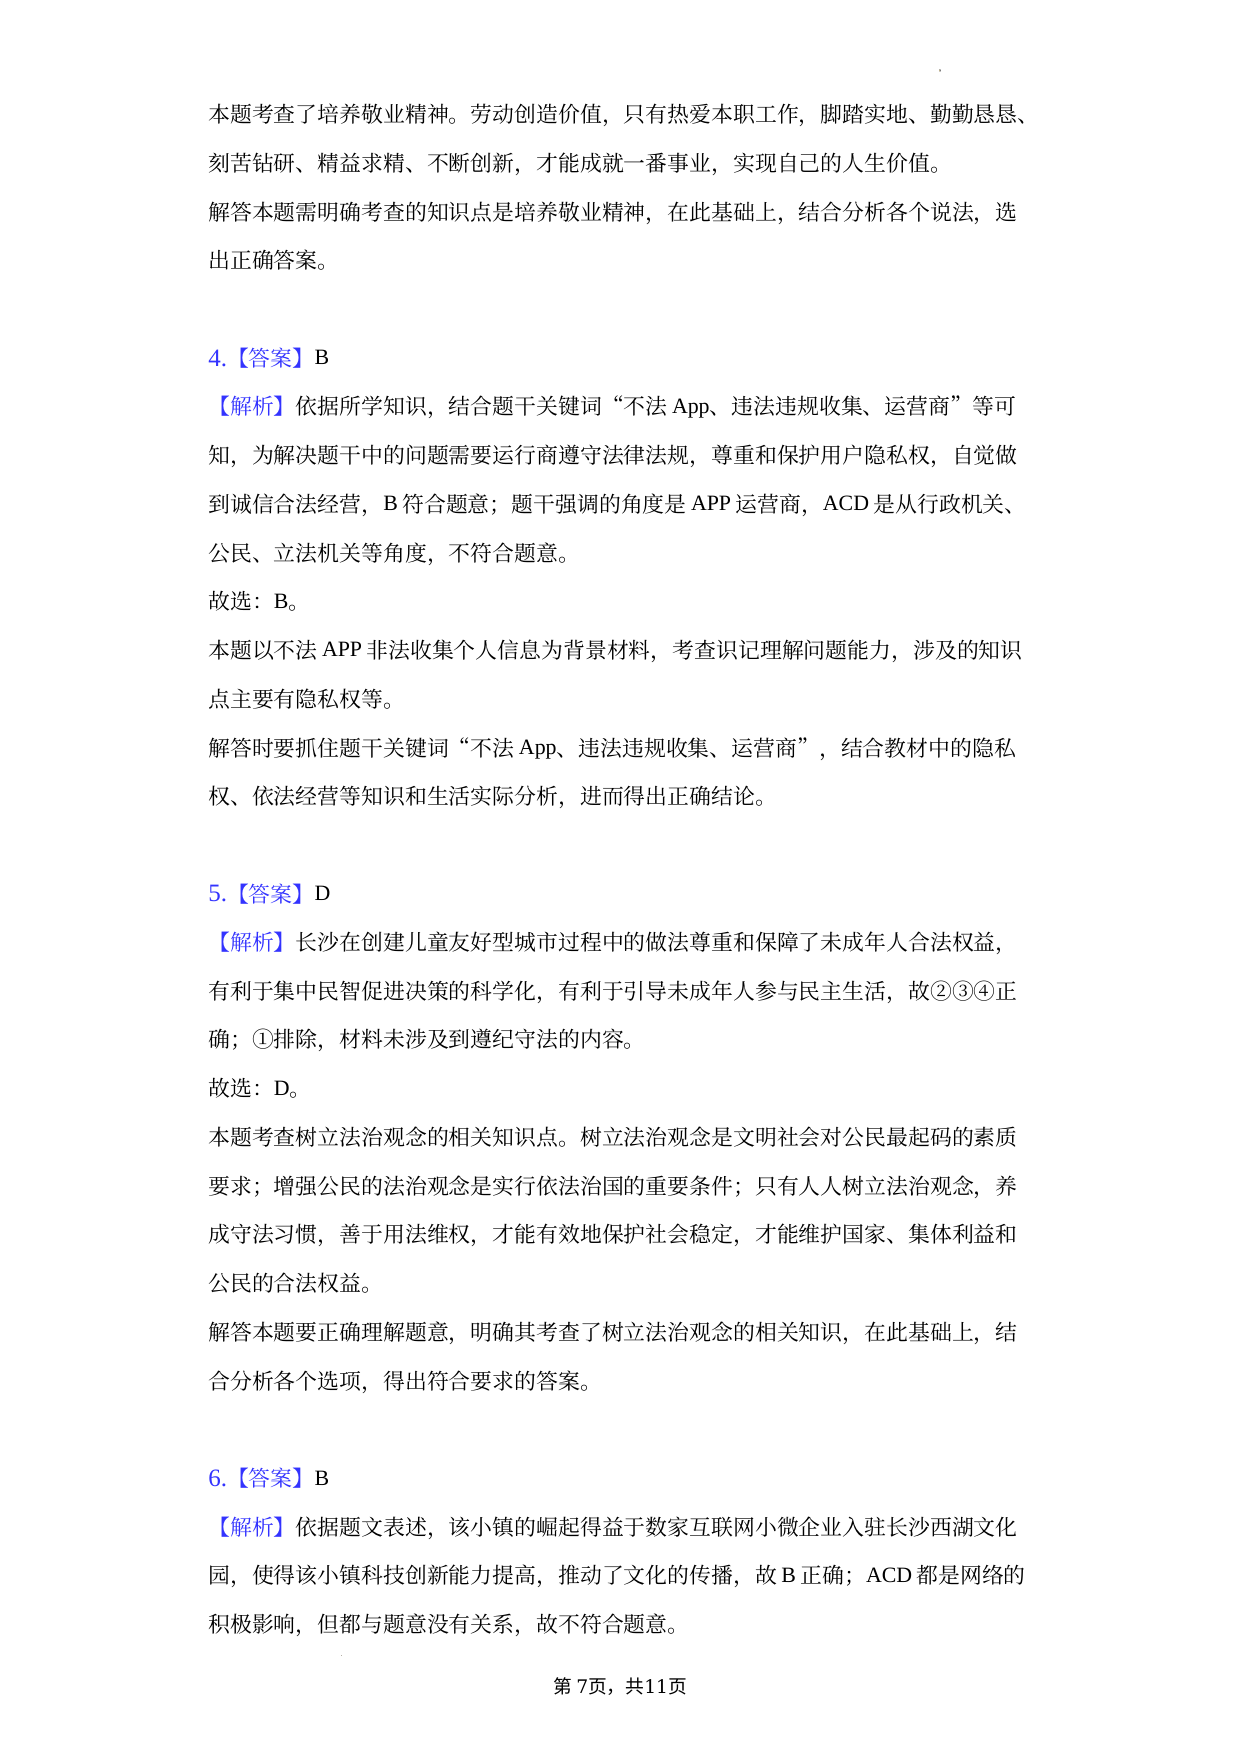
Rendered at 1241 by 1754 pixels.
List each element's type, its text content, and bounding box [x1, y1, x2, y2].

text 5.【答案】D [208, 876, 1032, 909]
text 【解析】依据所学知识，结合题干关键词“不法App、违法违规收集、运营商”等可知，为解决题干中的问题需要运行商遵守法律法规，尊重和保护用户隐私权，自觉做到诚信合法经营，B符合题意；题干强调的角度是APP运营商，ACD是从行政机关、公民、立法机关等角度，不符合题意。 故选：B。 本题以不法APP非法收集个人信息为背景材料，考查识记理解问题能力，涉及的知识点主要有隐私权等。 解答时要抓住题干关键词“不法App、违法违规收集、运营商”，结合教材中的隐私权、依法经营等知识和生活实际分析，进而得出正确结论。 [208, 389, 1032, 860]
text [208, 1509, 1032, 1639]
text 6.【答案】B [208, 1461, 1032, 1493]
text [208, 97, 1032, 324]
text 4.【答案】B [208, 341, 1032, 373]
text 【解析】长沙在创建儿童友好型城市过程中的做法尊重和保障了未成年人合法权益，有利于集中民智促进决策的科学化，有利于引导未成年人参与民主生活，故②③④正确；①排除，材料未涉及到遵纪守法的内容。 故选：D。 本题考查树立法治观念的相关知识点。树立法治观念是文明社会对公民最起码的素质要求；增强公民的法治观念是实行依法治国的重要条件；只有人人树立法治观念，养成守法习惯，善于用法维权，才能有效地保护社会稳定，才能维护国家、集体利益和公民的合法权益。 解答本题要正确理解题意，明确其考查了树立法治观念的相关知识，在此基础上，结合分析各个选项，得出符合要求的答案。 [208, 925, 1032, 1445]
